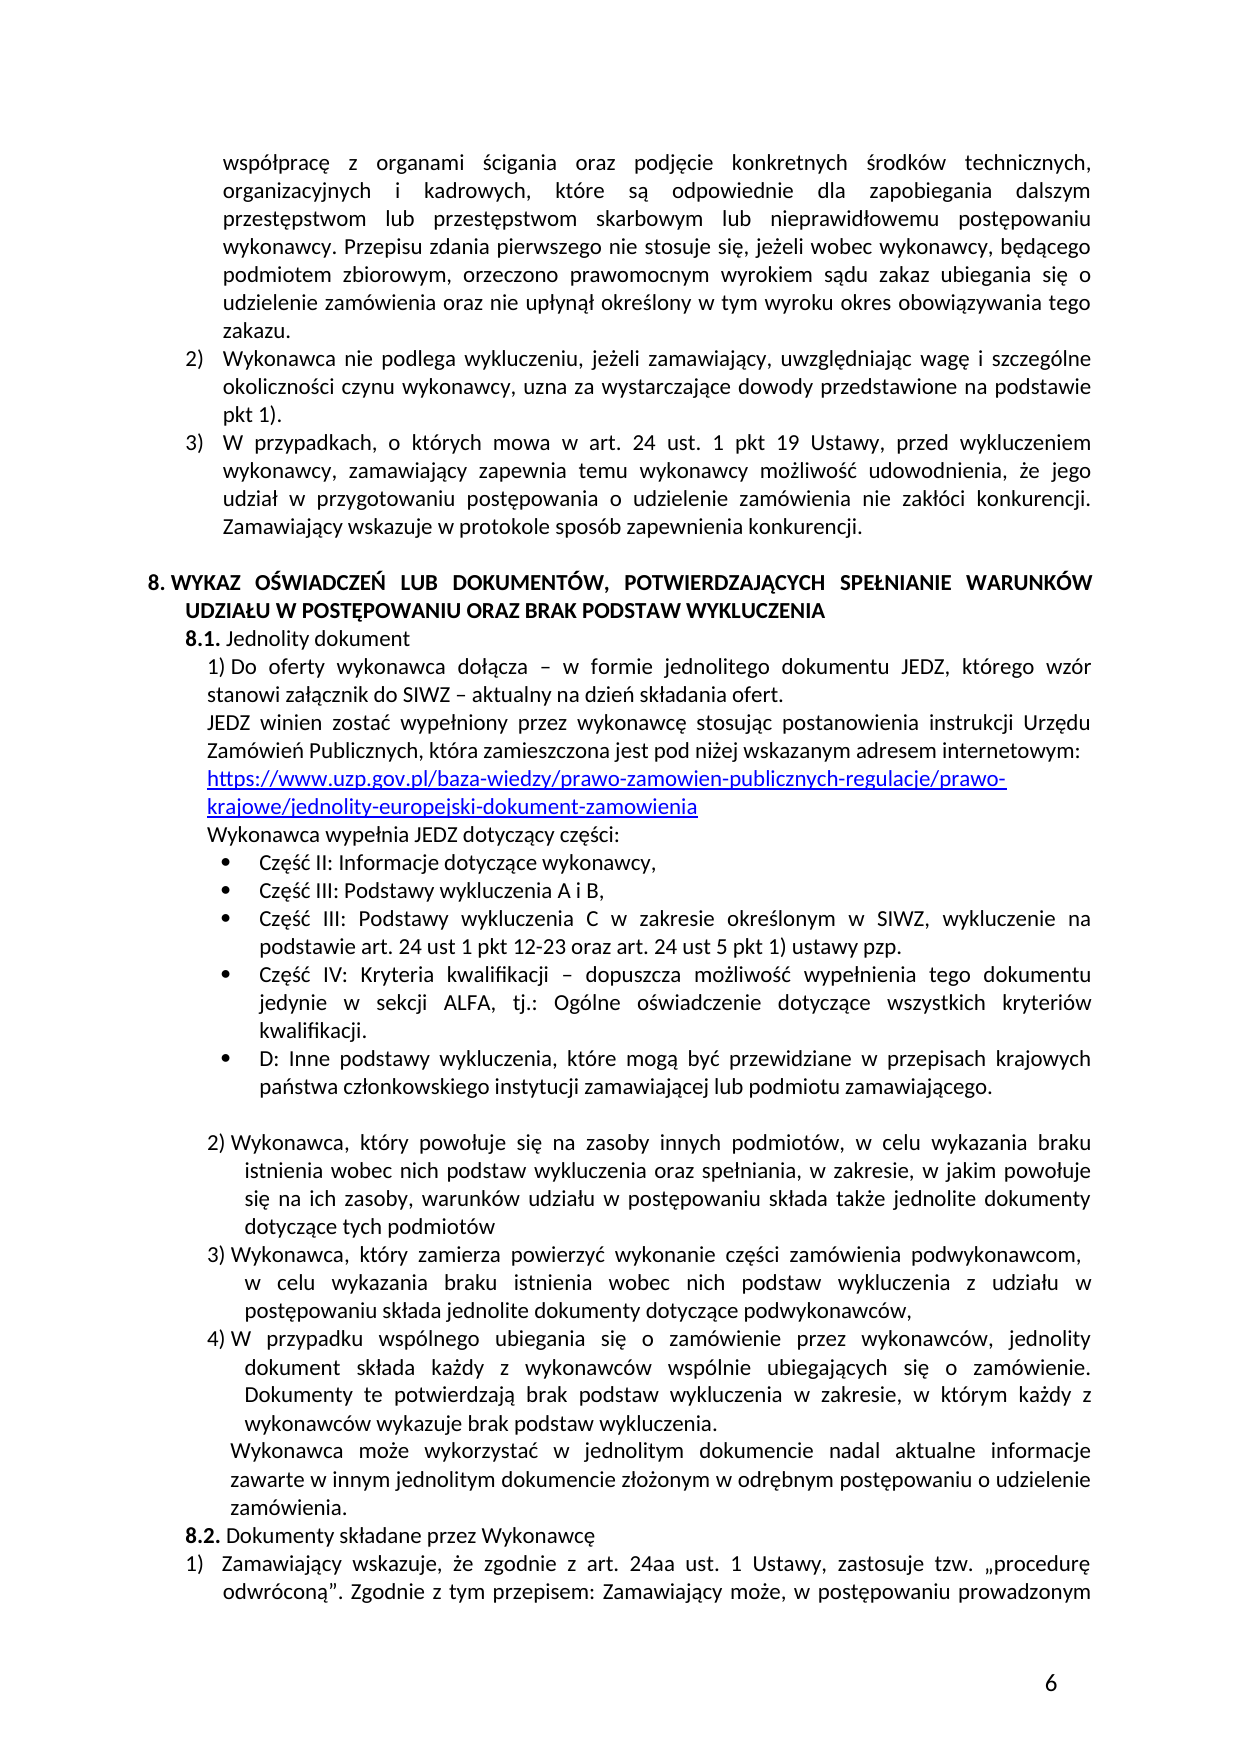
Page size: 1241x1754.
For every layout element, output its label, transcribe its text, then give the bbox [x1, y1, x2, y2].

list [185, 1549, 1092, 1605]
list Część II: Informacje dotyczące wykonawcy, [222, 848, 1092, 876]
text Wykonawca może wykorzystać w jednolitym dokumencie nadal aktualne informacje zawarte w innym jednolitym dokumencie złożonym w odrębnym postępowaniu o udzielenie zamówienia. [230, 1437, 1092, 1521]
list D: Inne podstawy wykluczenia, które mogą być przewidziane w przepisach krajowych państwa członkowskiego instytucji zamawiającej lub podmiotu zamawiającego. [222, 1044, 1092, 1100]
list Część IV: Kryteria kwalifikacji – dopuszcza możliwość wypełnienia tego dokumentu jedynie w sekcji ALFA, tj.: Ogólne oświadczenie dotyczące wszystkich kryteriów kwalifikacji. [222, 960, 1092, 1044]
list W przypadku wspólnego ubiegania się o zamówienie przez wykonawców, jednolity dokument składa każdy z wykonawców wspólnie ubiegających się o zamówienie. Dokumenty te potwierdzają brak podstaw wykluczenia w zakresie, w którym każdy z wykonawców wykazuje brak podstaw wykluczenia. [207, 1324, 1092, 1437]
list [185, 148, 1092, 344]
list W przypadkach, o których mowa w art. 24 ust. 1 pkt 19 Ustawy, przed wykluczeniem wykonawcy, zamawiający zapewnia temu wykonawcy możliwość udowodnienia, że jego udział w przygotowaniu postępowania o udzielenie zamówienia nie zakłóci konkurencji. Zamawiający wskazuje w protokole sposób zapewnienia konkurencji. [185, 428, 1092, 540]
list WYKAZ OŚWIADCZEŃ LUB DOKUMENTÓW, POTWIERDZAJĄCYCH SPEŁNIANIE WARUNKÓW UDZIAŁU W POSTĘPOWANIU ORAZ BRAK PODSTAW WYKLUCZENIA [148, 568, 1092, 624]
list Jednolity dokument [185, 624, 1092, 652]
list Część III: Podstawy wykluczenia A i B, [222, 876, 1092, 904]
list Wykonawca, który zamierza powierzyć wykonanie części zamówienia podwykonawcom, w celu wykazania braku istnienia wobec nich podstaw wykluczenia z udziału w postępowaniu składa jednolite dokumenty dotyczące podwykonawców, [207, 1241, 1092, 1324]
list Część III: Podstawy wykluczenia C w zakresie określonym w SIWZ, wykluczenie na podstawie art. 24 ust 1 pkt 12-23 oraz art. 24 ust 5 pkt 1) ustawy pzp. [222, 904, 1092, 960]
list Do oferty wykonawca dołącza – w formie jednolitego dokumentu JEDZ, którego wzór stanowi załącznik do SIWZ – aktualny na dzień składania ofert. [207, 652, 1092, 708]
list Dokumenty składane przez Wykonawcę [185, 1521, 1092, 1549]
text JEDZ winien zostać wypełniony przez wykonawcę stosując postanowienia instrukcji Urzędu Zamówień Publicznych, która zamieszczona jest pod niżej wskazanym adresem internetowym: [207, 708, 1092, 764]
text https://www.uzp.gov.pl/baza-wiedzy/prawo-zamowien-publicznych-regulacje/prawo-krajowe/jednolity-europejski-dokument-zamowienia [207, 764, 1092, 820]
text Wykonawca wypełnia JEDZ dotyczący części: [207, 820, 1092, 848]
list Wykonawca nie podlega wykluczeniu, jeżeli zamawiający, uwzględniając wagę i szczególne okoliczności czynu wykonawcy, uzna za wystarczające dowody przedstawione na podstawie pkt 1). [185, 344, 1092, 428]
list Wykonawca, który powołuje się na zasoby innych podmiotów, w celu wykazania braku istnienia wobec nich podstaw wykluczenia oraz spełniania, w zakresie, w jakim powołuje się na ich zasoby, warunków udziału w postępowaniu składa także jednolite dokumenty dotyczące tych podmiotów [207, 1128, 1092, 1241]
